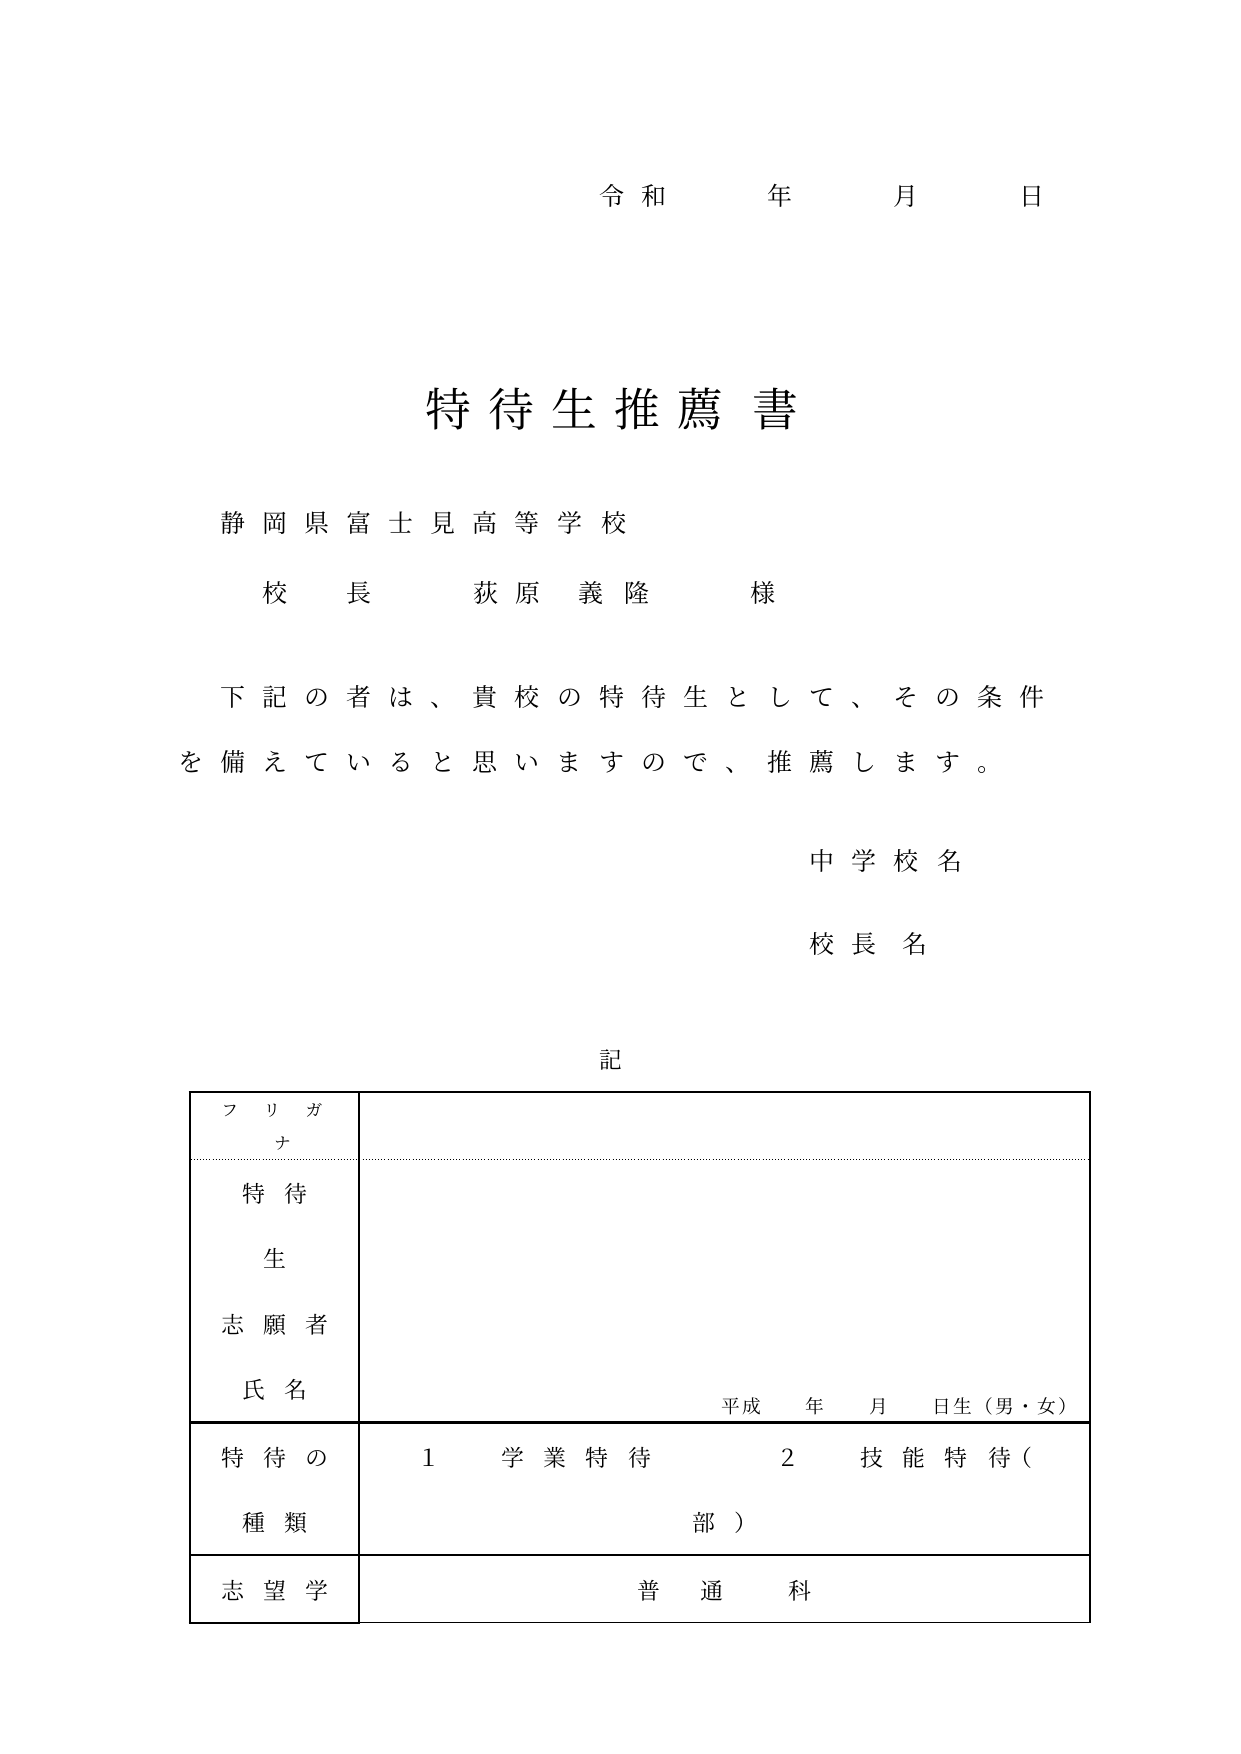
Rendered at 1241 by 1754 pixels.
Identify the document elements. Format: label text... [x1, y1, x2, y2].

text 中学校名 [178, 826, 1062, 892]
subtitle 記 [178, 1026, 1062, 1091]
text 校長名 [178, 910, 1062, 975]
table_cell 特待の種類 [191, 1424, 358, 1554]
text 特待生推薦書 [178, 358, 1062, 456]
text 下記の者は、貴校の特待生として、その条件を備えていると思いますので、推薦します。 [178, 663, 1062, 794]
table_header フリガナ [191, 1093, 358, 1159]
text 令和 年 月 日 [178, 129, 1062, 227]
table_cell １ 学業特待 ２ 技能特待（ 部） [360, 1424, 1089, 1554]
table_cell 平成 年 月 日生（男・女） [360, 1159, 1089, 1421]
table_header [360, 1093, 1089, 1159]
text 校 長 荻原 義隆 様 [178, 559, 1062, 625]
table_cell 普通科 [360, 1556, 1089, 1622]
table_cell 特待生 志願者氏名 [191, 1159, 358, 1421]
text 静岡県富士見高等学校 [178, 489, 1062, 554]
table_cell 志望学科 （いずれかを○で囲む） [191, 1556, 358, 1622]
